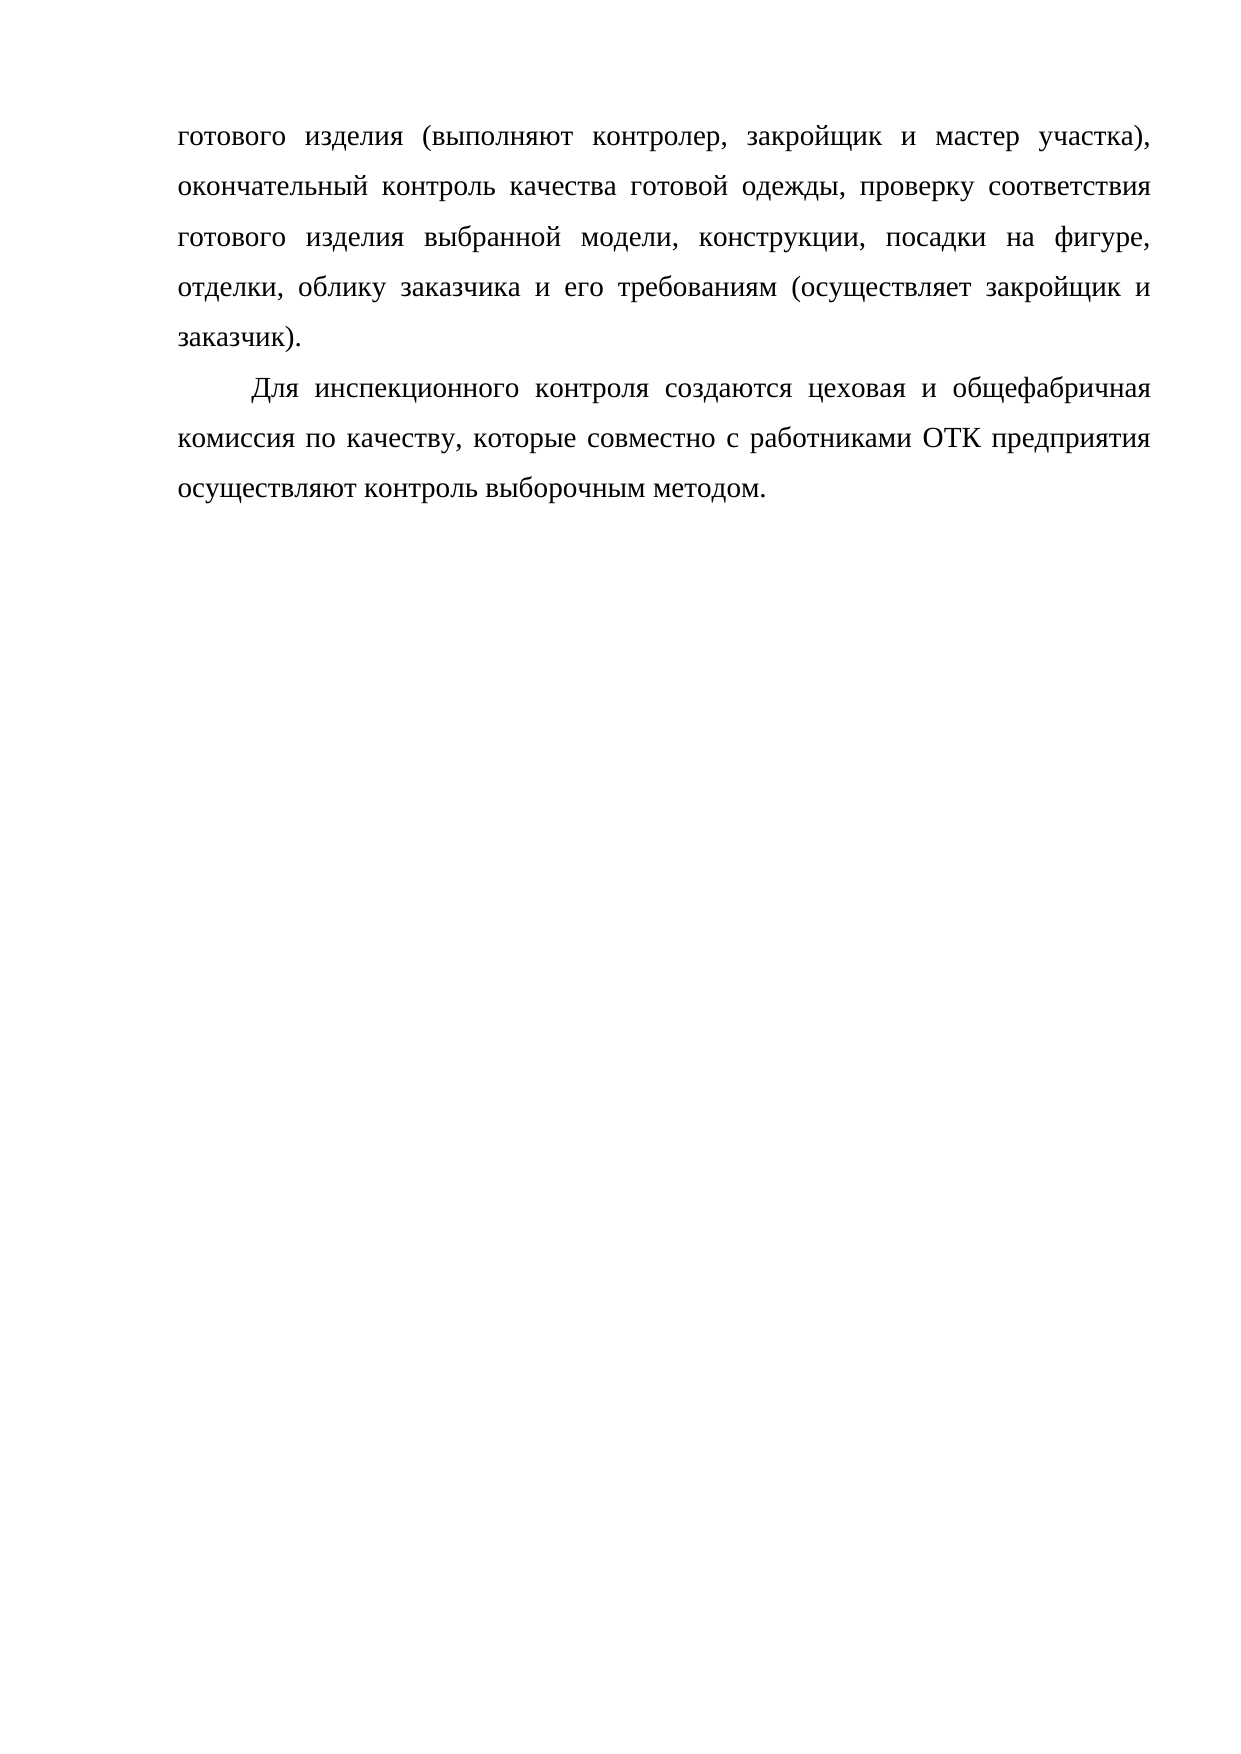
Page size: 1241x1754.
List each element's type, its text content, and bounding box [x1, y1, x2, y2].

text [177, 118, 1152, 353]
text Для инспекционного контроля создаются цеховая и общефабричная комиссия по качеству, которые совместно с работниками ОТК предприятия осуществляют контроль выборочным методом. [177, 370, 1152, 504]
